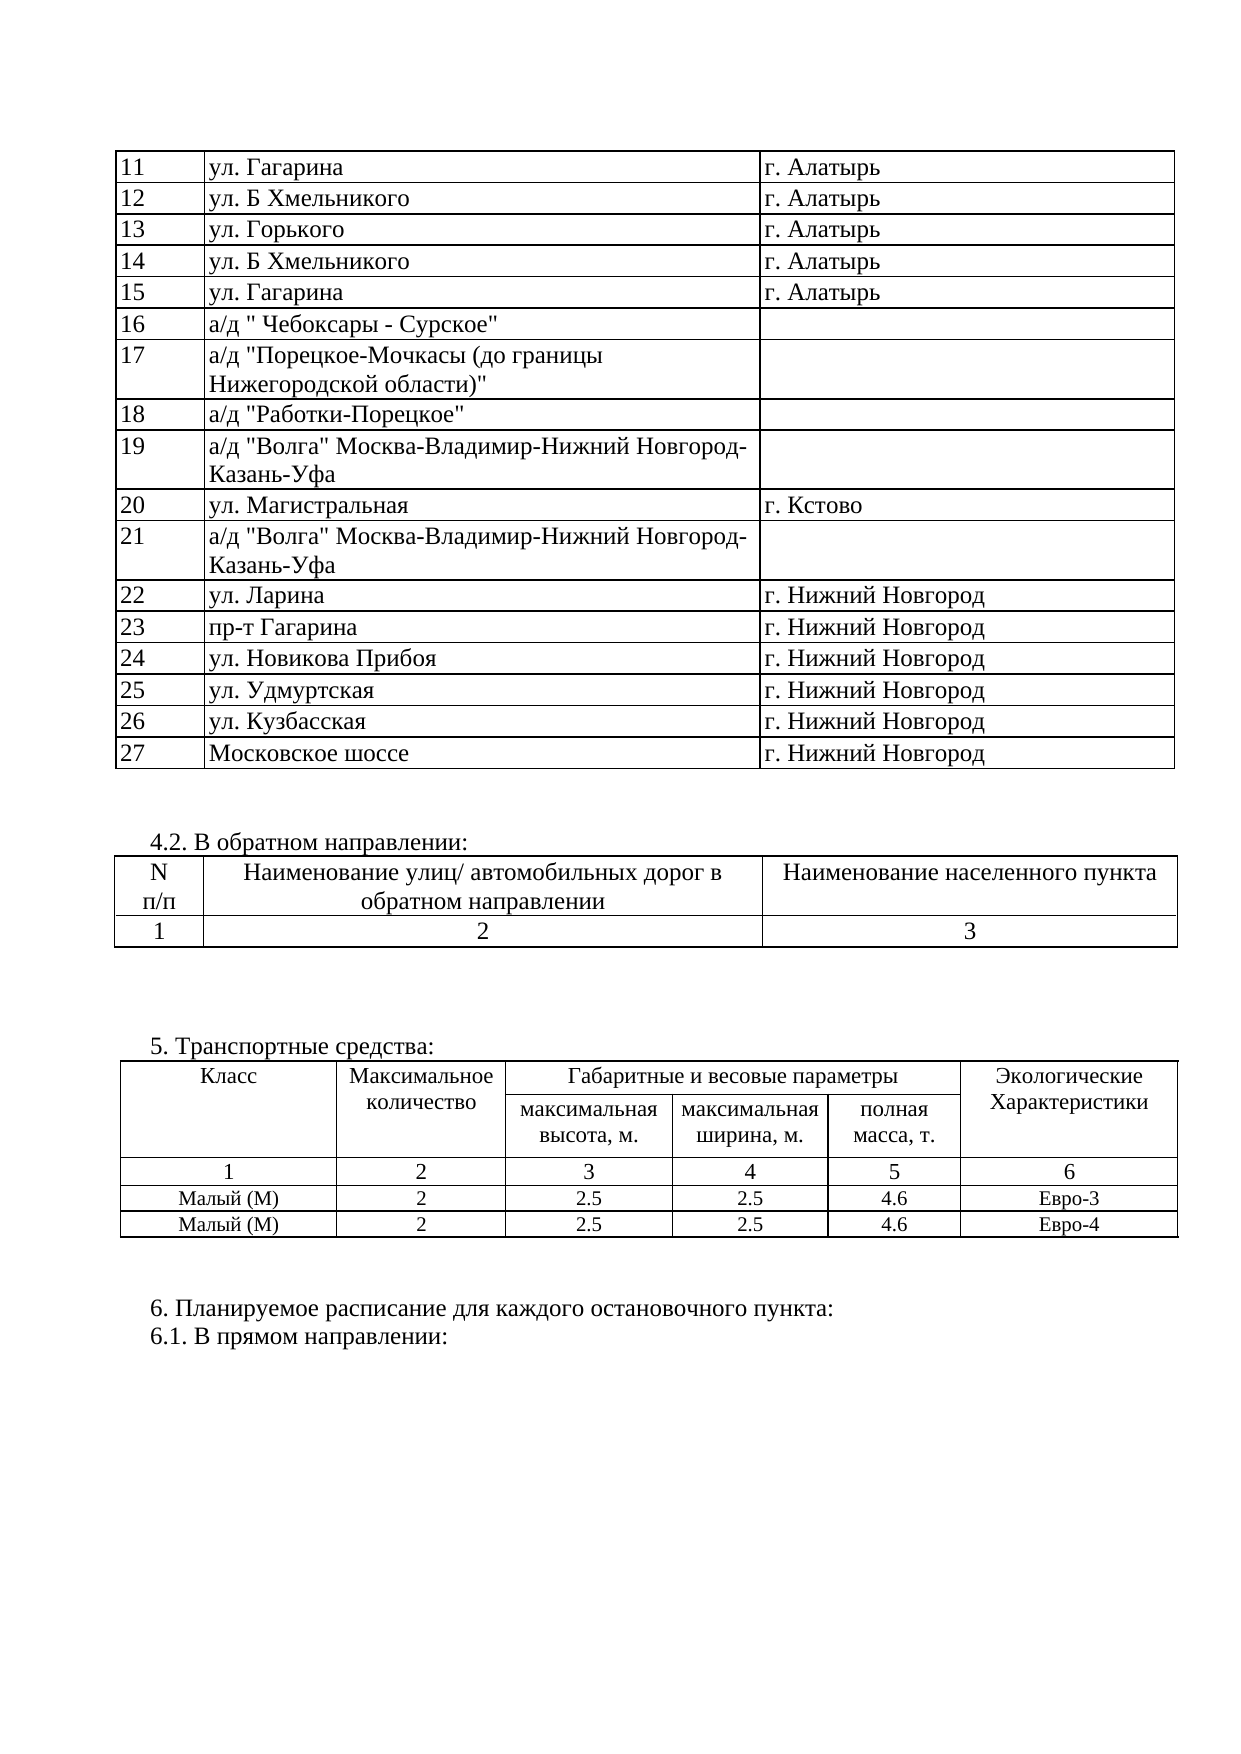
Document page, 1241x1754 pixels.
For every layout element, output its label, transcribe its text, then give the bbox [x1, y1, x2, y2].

table_cell пр-т Гагарина [205, 612, 759, 642]
table_cell г. Алатырь [761, 152, 1174, 181]
table_cell ул. Б Хмельникого [205, 246, 759, 276]
table_cell 5 [829, 1158, 960, 1185]
table_cell г. Алатырь [761, 183, 1174, 213]
table_cell г. Алатырь [761, 246, 1174, 276]
table_header Габаритные и весовые параметры [506, 1062, 960, 1093]
table_cell а/д "Работки-Порецкое" [205, 400, 759, 429]
table_cell 24 [117, 643, 204, 673]
table_cell 2 [204, 916, 762, 946]
table_cell г. Нижний Новгород [761, 706, 1174, 736]
table_cell г. Нижний Новгород [761, 738, 1174, 768]
table_cell [761, 309, 1174, 339]
table_cell ул. Ларина [205, 581, 759, 610]
table_cell ул. Кузбасская [205, 706, 759, 736]
table_cell 2.5 [506, 1186, 672, 1210]
table_cell а/д "Волга" Москва-Владимир-Нижний Новгород-Казань-Уфа [205, 431, 759, 488]
table_cell 23 [117, 612, 204, 642]
table_cell 4.6 [829, 1212, 960, 1236]
table_cell а/д "Волга" Москва-Владимир-Нижний Новгород-Казань-Уфа [205, 521, 759, 579]
table_cell 11 [117, 152, 204, 181]
table_cell 1 [115, 916, 203, 946]
text 6. Планируемое расписание для каждого остановочного пункта: [150, 1293, 1090, 1321]
table_header N п/п [115, 857, 203, 914]
table_cell Малый (М) [121, 1186, 336, 1210]
table_cell 21 [117, 521, 204, 579]
table_cell 18 [117, 400, 204, 429]
table_cell Малый (М) [121, 1212, 336, 1236]
table_cell 19 [117, 431, 204, 488]
table_cell 17 [117, 340, 204, 398]
table_cell 2 [337, 1186, 505, 1210]
table_cell г. Нижний Новгород [761, 675, 1174, 705]
table_cell 3 [506, 1158, 672, 1185]
table_cell 12 [117, 183, 204, 213]
table_cell полная масса, т. [829, 1095, 960, 1157]
table_cell ул. Горького [205, 215, 759, 244]
table_cell [761, 431, 1174, 488]
table_cell 16 [117, 309, 204, 339]
table_cell 2 [337, 1158, 505, 1185]
table_cell 6 [961, 1158, 1177, 1185]
table_header Наименование улиц/ автомобильных дорог в обратном направлении [204, 857, 762, 914]
table_cell 2.5 [673, 1186, 827, 1210]
table_cell ул. Б Хмельникого [205, 183, 759, 213]
table_cell г. Алатырь [761, 277, 1174, 307]
table_cell 14 [117, 246, 204, 276]
table_cell г. Алатырь [761, 215, 1174, 244]
table_cell Евро-3 [961, 1186, 1177, 1210]
table_cell г. Нижний Новгород [761, 581, 1174, 610]
table_cell г. Нижний Новгород [761, 643, 1174, 673]
table_cell 4 [673, 1158, 827, 1185]
table_cell г. Нижний Новгород [761, 612, 1174, 642]
text 4.2. В обратном направлении: [150, 827, 1090, 855]
table_header Максимальное количество [337, 1062, 505, 1157]
table_cell максимальная ширина, м. [673, 1095, 827, 1157]
table_cell г. Кстово [761, 490, 1174, 520]
table_header Экологические Характеристики [961, 1062, 1177, 1157]
table_cell ул. Гагарина [205, 152, 759, 181]
table_cell а/д "Порецкое-Мочкасы (до границы Нижегородской области)" [205, 340, 759, 398]
table_cell максимальная высота, м. [506, 1095, 672, 1157]
table_cell 13 [117, 215, 204, 244]
table_cell 20 [117, 490, 204, 520]
table_cell [761, 340, 1174, 398]
table_cell 2 [337, 1212, 505, 1236]
text 5. Транспортные средства: [150, 1031, 1090, 1060]
table_cell а/д " Чебоксары - Сурское" [205, 309, 759, 339]
table_cell 3 [763, 915, 1177, 946]
table_cell 27 [117, 738, 204, 768]
table_cell 2.5 [673, 1212, 827, 1236]
table_cell ул. Гагарина [205, 277, 759, 307]
table_cell [761, 521, 1174, 579]
table_cell 26 [117, 706, 204, 736]
table_header Класс [121, 1062, 336, 1157]
table_cell 2.5 [506, 1212, 672, 1236]
table_cell 1 [121, 1158, 336, 1185]
table_cell Евро-4 [961, 1212, 1177, 1236]
table_header Наименование населенного пункта [763, 857, 1177, 914]
table_cell 4.6 [829, 1186, 960, 1210]
table_cell 25 [117, 675, 204, 705]
table_cell ул. Магистральная [205, 490, 759, 520]
table_cell Московское шоссе [205, 738, 759, 768]
table_cell 22 [117, 581, 204, 610]
table_cell [761, 400, 1174, 429]
text 6.1. В прямом направлении: [150, 1321, 1090, 1350]
table_cell ул. Удмуртская [205, 675, 759, 705]
table_cell ул. Новикова Прибоя [205, 643, 759, 673]
table_cell 15 [117, 277, 204, 307]
